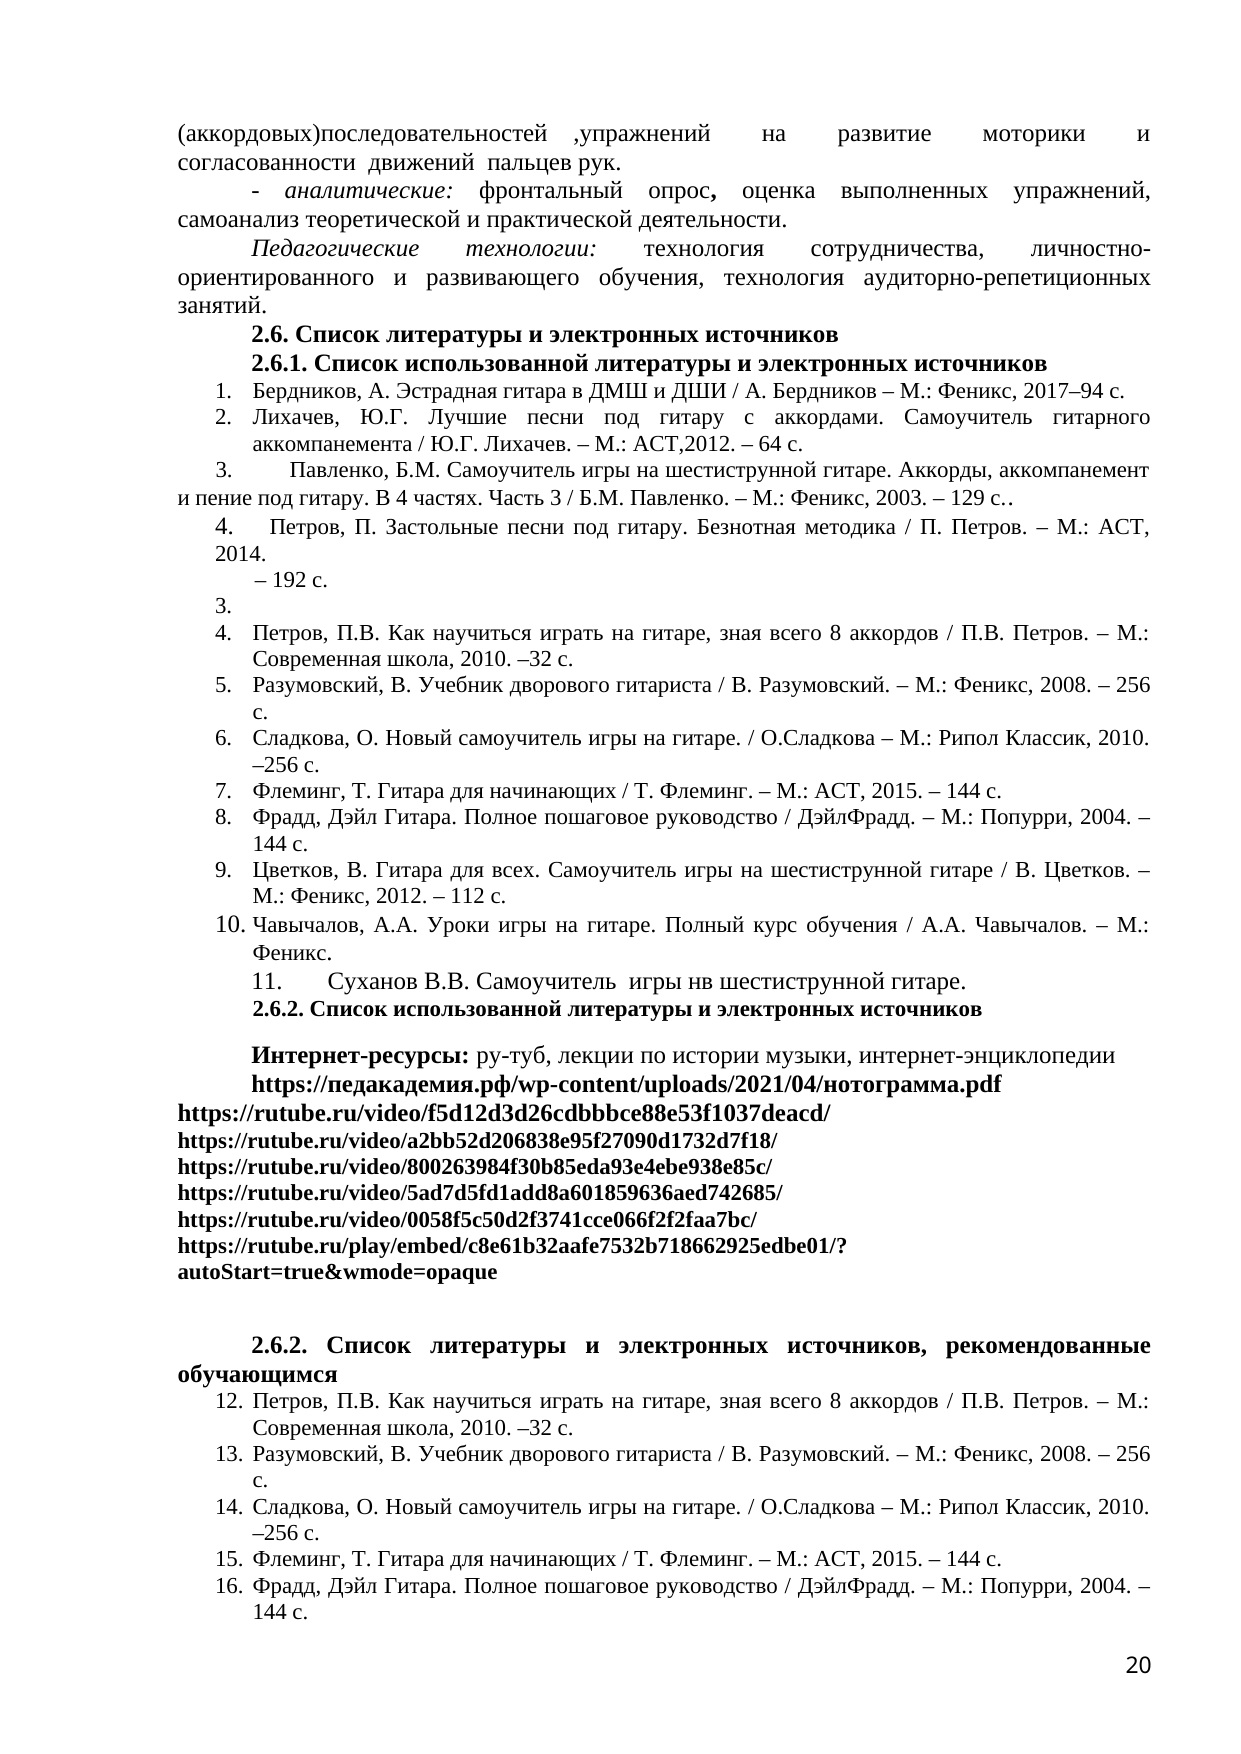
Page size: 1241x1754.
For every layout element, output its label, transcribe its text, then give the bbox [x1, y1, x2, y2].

list Суханов В.В. Самоучитель игры нв шестиструнной гитаре. [177, 966, 1152, 995]
list Чавычалов, А.А. Уроки игры на гитаре. Полный курс обучения / А.А. Чавычалов. – М.: Феникс. [215, 909, 1152, 966]
text 2.6.2. Список использованной литературы и электронных источников [252, 995, 1152, 1021]
text Интернет-ресурсы: ру-туб, лекции по истории музыки, интернет-энциклопедии [177, 1040, 1152, 1069]
list Бердников, А. Эстрадная гитара в ДМШ и ДШИ / А. Бердников – М.: Феникс, 2017–94 с. [215, 377, 1152, 403]
text 2.6.2. Список литературы и электронных источников, рекомендованные обучающимся [177, 1330, 1152, 1387]
list Разумовский, В. Учебник дворового гитариста / В. Разумовский. – М.: Феникс, 2008. – 256 c. [215, 1440, 1152, 1493]
text 2.6.1. Список использованной литературы и электронных источников [177, 348, 1152, 377]
text 3. Павленко, Б.М. Самоучитель игры на шестиструнной гитаре. Аккорды, аккомпанемент и пение под гитару. В 4 частях. Часть 3 / Б.М. Павленко. – М.: Феникс, 2003. – 129 c.. [177, 456, 1152, 511]
list Цветков, В. Гитара для всех. Самоучитель игры на шестиструнной гитаре / В. Цветков. – М.: Феникс, 2012. – 112 c. [215, 856, 1152, 909]
text - аналитические: фронтальный опрос, оценка выполненных упражнений, самоанализ теоретической и практической деятельности. [177, 176, 1152, 233]
list Фрадд, Дэйл Гитара. Полное пошаговое руководство / ДэйлФрадд. – М.: Попурри, 2004. – 144 c. [215, 803, 1152, 856]
text 2.6. Список литературы и электронных источников [177, 319, 1152, 348]
list Сладкова, О. Новый самоучитель игры на гитаре. / О.Сладкова – М.: Рипол Классик, 2010. –256 c. [215, 1493, 1152, 1546]
list Петров, П.В. Как научиться играть на гитаре, зная всего 8 аккордов / П.В. Петров. – М.: Современная школа, 2010. –32 c. [215, 1387, 1152, 1440]
text https://педакадемия.рф/wp-content/uploads/2021/04/нотограмма.pdf https://rutube.ru/video/f5d12d3d26cdbbbce88e53f1037deacd/ https://rutube.ru/video/a2bb52d206838e95f27090d1732d7f18/ https://rutube.ru/video/800263984f30b85eda93e4ebe938e85c/ https://rutube.ru/video/5ad7d5fd1add8a601859636aed742685/ https://rutube.ru/video/0058f5c50d2f3741cce066f2f2faa7bc/ https://rutube.ru/play/embed/c8e61b32aafe7532b718662925edbe01/?autoStart=true&wmode=opaque [177, 1069, 1152, 1285]
list Петров, П.В. Как научиться играть на гитаре, зная всего 8 аккордов / П.В. Петров. – М.: Современная школа, 2010. –32 c. [215, 619, 1152, 672]
list Флеминг, Т. Гитара для начинающих / Т. Флеминг. – М.: АСТ, 2015. – 144 c. [215, 777, 1152, 803]
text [177, 118, 1152, 176]
list Фрадд, Дэйл Гитара. Полное пошаговое руководство / ДэйлФрадд. – М.: Попурри, 2004. – 144 c. [215, 1572, 1152, 1624]
text 4. Петров, П. Застольные песни под гитару. Безнотная методика / П. Петров. – М.: АСТ, 2014. [215, 511, 1152, 566]
text – 192 c. [215, 566, 1152, 592]
list Лихачев, Ю.Г. Лучшие песни под гитару с аккордами. Самоучитель гитарного аккомпанемента / Ю.Г. Лихачев. – М.: АСТ,2012. – 64 c. [215, 403, 1152, 456]
text Педагогические технологии: технология сотрудничества, личностно-ориентированного и развивающего обучения, технология аудиторно-репетиционных занятий. [177, 233, 1152, 319]
list Сладкова, О. Новый самоучитель игры на гитаре. / О.Сладкова – М.: Рипол Классик, 2010. –256 c. [215, 724, 1152, 777]
list Флеминг, Т. Гитара для начинающих / Т. Флеминг. – М.: АСТ, 2015. – 144 c. [215, 1546, 1152, 1572]
list Разумовский, В. Учебник дворового гитариста / В. Разумовский. – М.: Феникс, 2008. – 256 c. [215, 672, 1152, 724]
